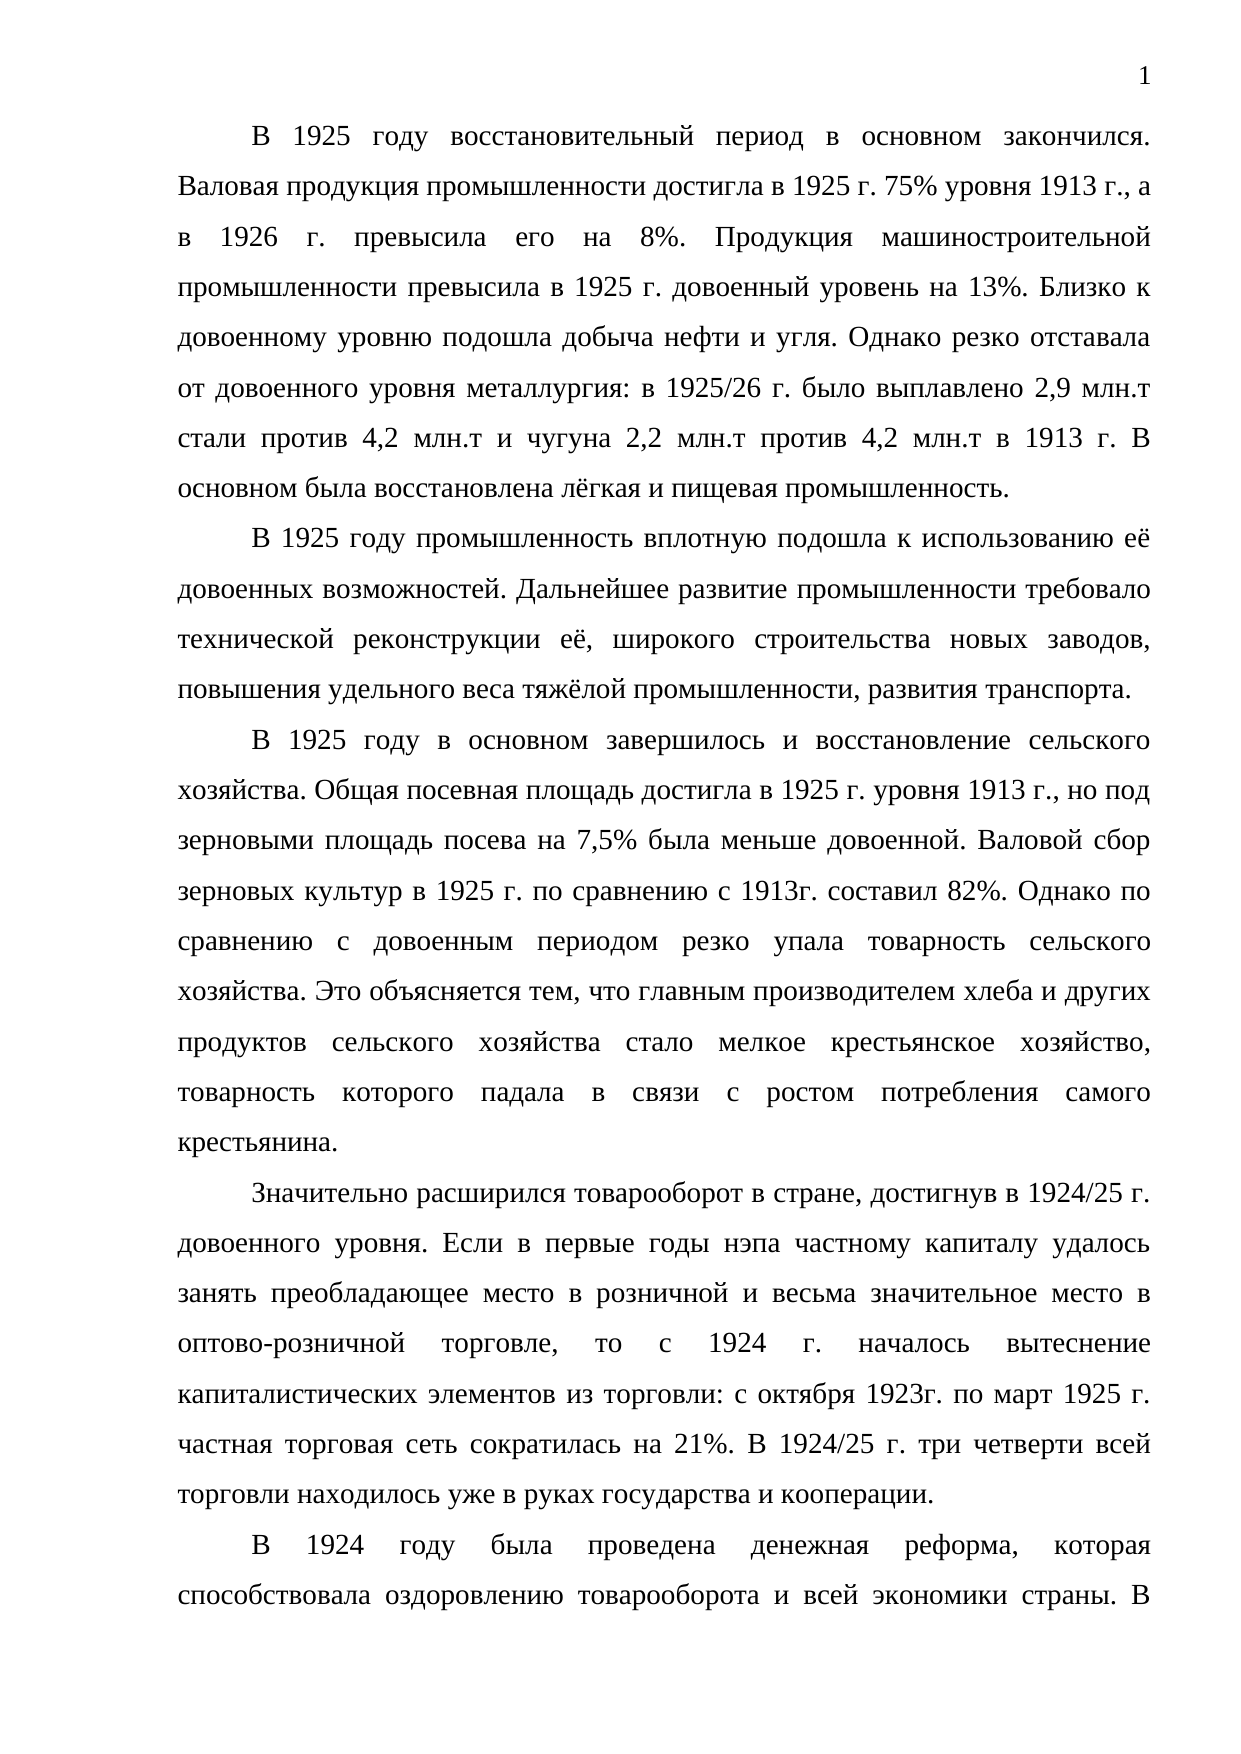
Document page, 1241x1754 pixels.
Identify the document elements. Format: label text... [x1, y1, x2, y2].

text Значительно расширился товарооборот в стране, достигнув в 1924/25 г. довоенного уровня. Если в первые годы нэпа частному капиталу удалось занять преобладающее место в розничной и весьма значительное место в оптово-розничной торговле, то с 1924 г. началось вытеснение капиталистических элементов из торговли: с октября 1923г. по март 1925 г. частная торговая сеть сократилась на 21%. В 1924/25 г. три четверти всей торговли находилось уже в руках государства и кооперации. [177, 1175, 1152, 1510]
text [177, 1527, 1152, 1611]
text В 1925 году восстановительный период в основном закончился. Валовая продукция промышленности достигла в 1925 г. 75% уровня 1913 г., а в 1926 г. превысила его на 8%. Продукция машиностроительной промышленности превысила в 1925 г. довоенный уровень на 13%. Близко к довоенному уровню подошла добыча нефти и угля. Однако резко отставала от довоенного уровня металлургия: в 1925/26 г. было выплавлено 2,9 млн.т стали против 4,2 млн.т и чугуна 2,2 млн.т против 4,2 млн.т в 1913 г. В основном была восстановлена лёгкая и пищевая промышленность. [177, 118, 1152, 504]
text В 1925 году промышленность вплотную подошла к использованию её довоенных возможностей. Дальнейшее развитие промышленности требовало технической реконструкции её, широкого строительства новых заводов, повышения удельного веса тяжёлой промышленности, развития транспорта. [177, 521, 1152, 705]
text В 1925 году в основном завершилось и восстановление сельского хозяйства. Общая посевная площадь достигла в 1925 г. уровня 1913 г., но под зерновыми площадь посева на 7,5% была меньше довоенной. Валовой сбор зерновых культур в 1925 г. по сравнению с 1913г. составил 82%. Однако по сравнению с довоенным периодом резко упала товарность сельского хозяйства. Это объясняется тем, что главным производителем хлеба и других продуктов сельского хозяйства стало мелкое крестьянское хозяйство, товарность которого падала в связи с ростом потребления самого крестьянина. [177, 722, 1152, 1158]
